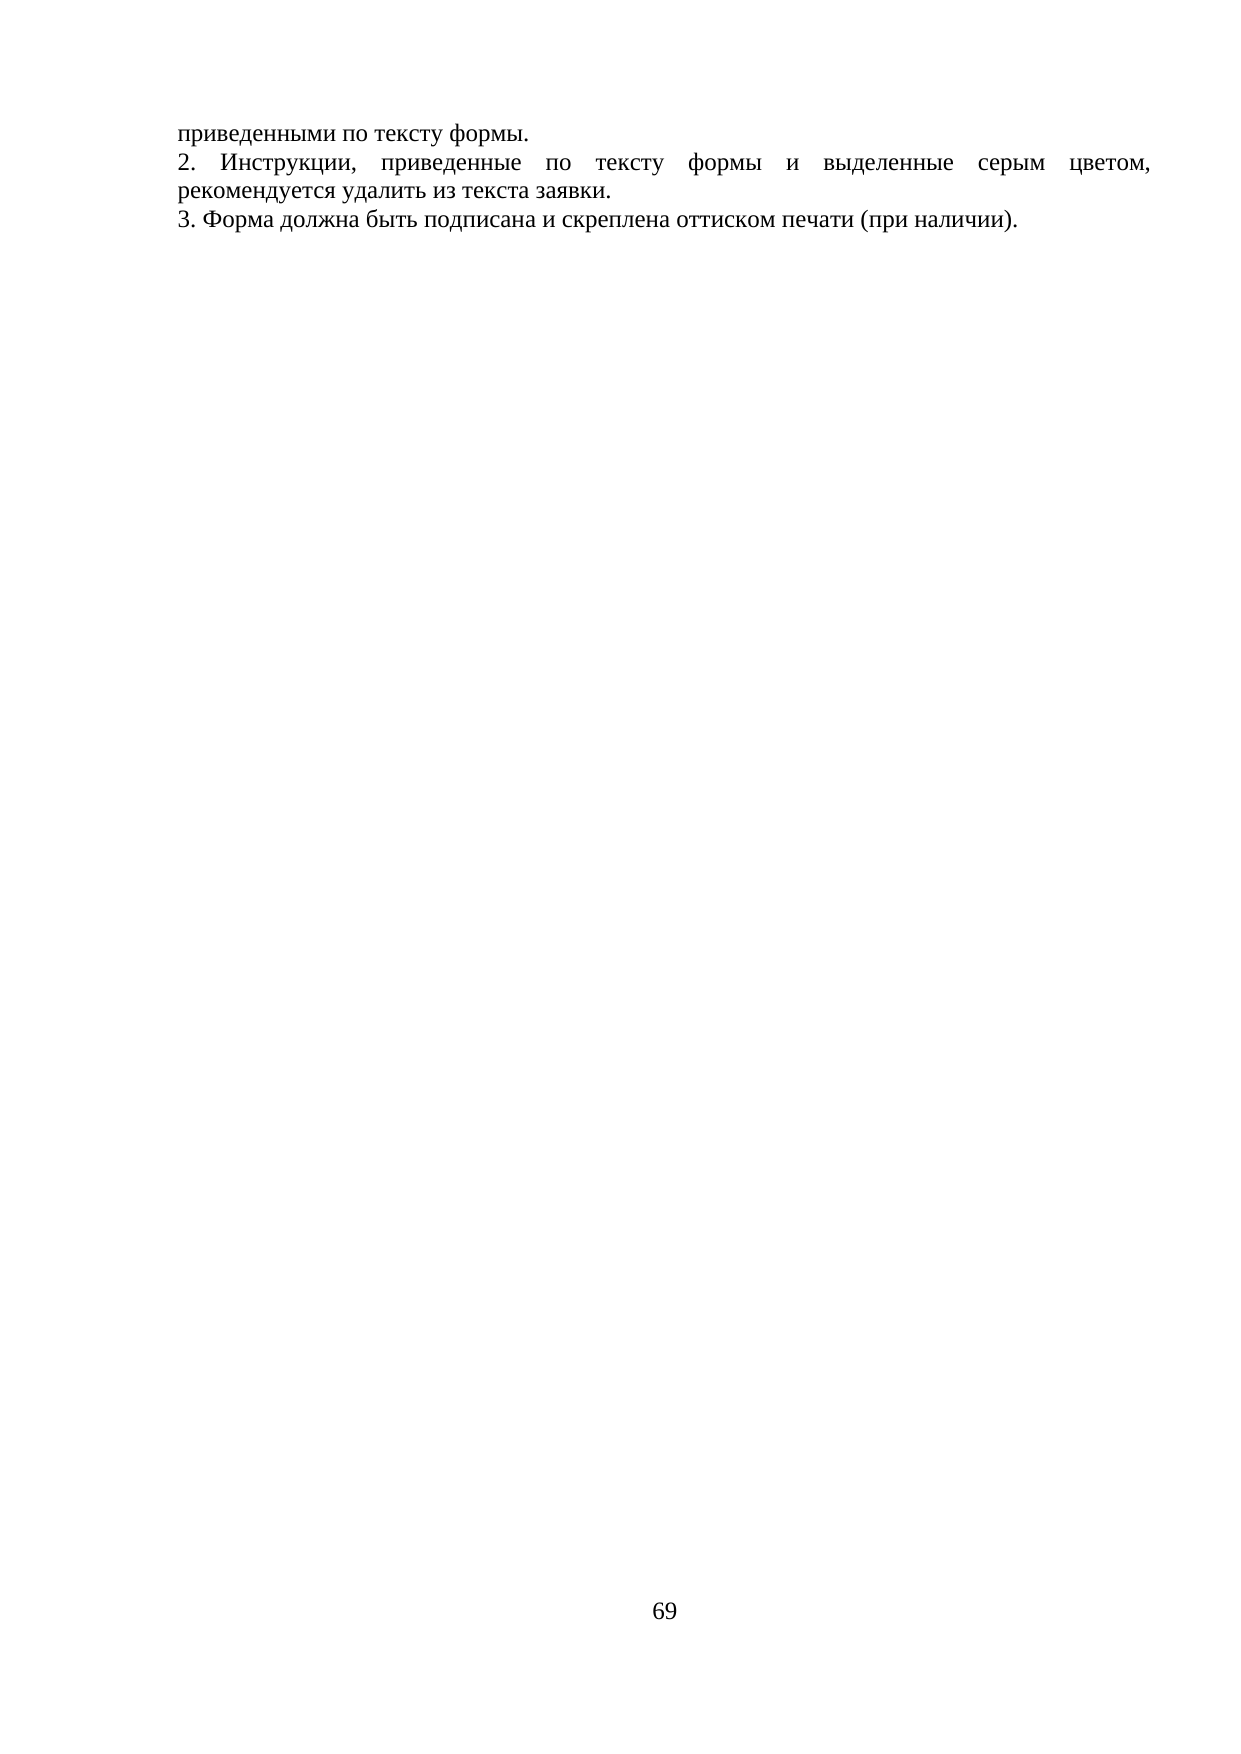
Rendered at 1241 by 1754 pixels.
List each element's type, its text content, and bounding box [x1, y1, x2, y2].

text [177, 118, 1152, 147]
text 2. Инструкции, приведенные по тексту формы и выделенные серым цветом, рекомендуется удалить из текста заявки. [177, 147, 1152, 204]
text 3. Форма должна быть подписана и скреплена оттиском печати (при наличии). [177, 204, 1152, 233]
